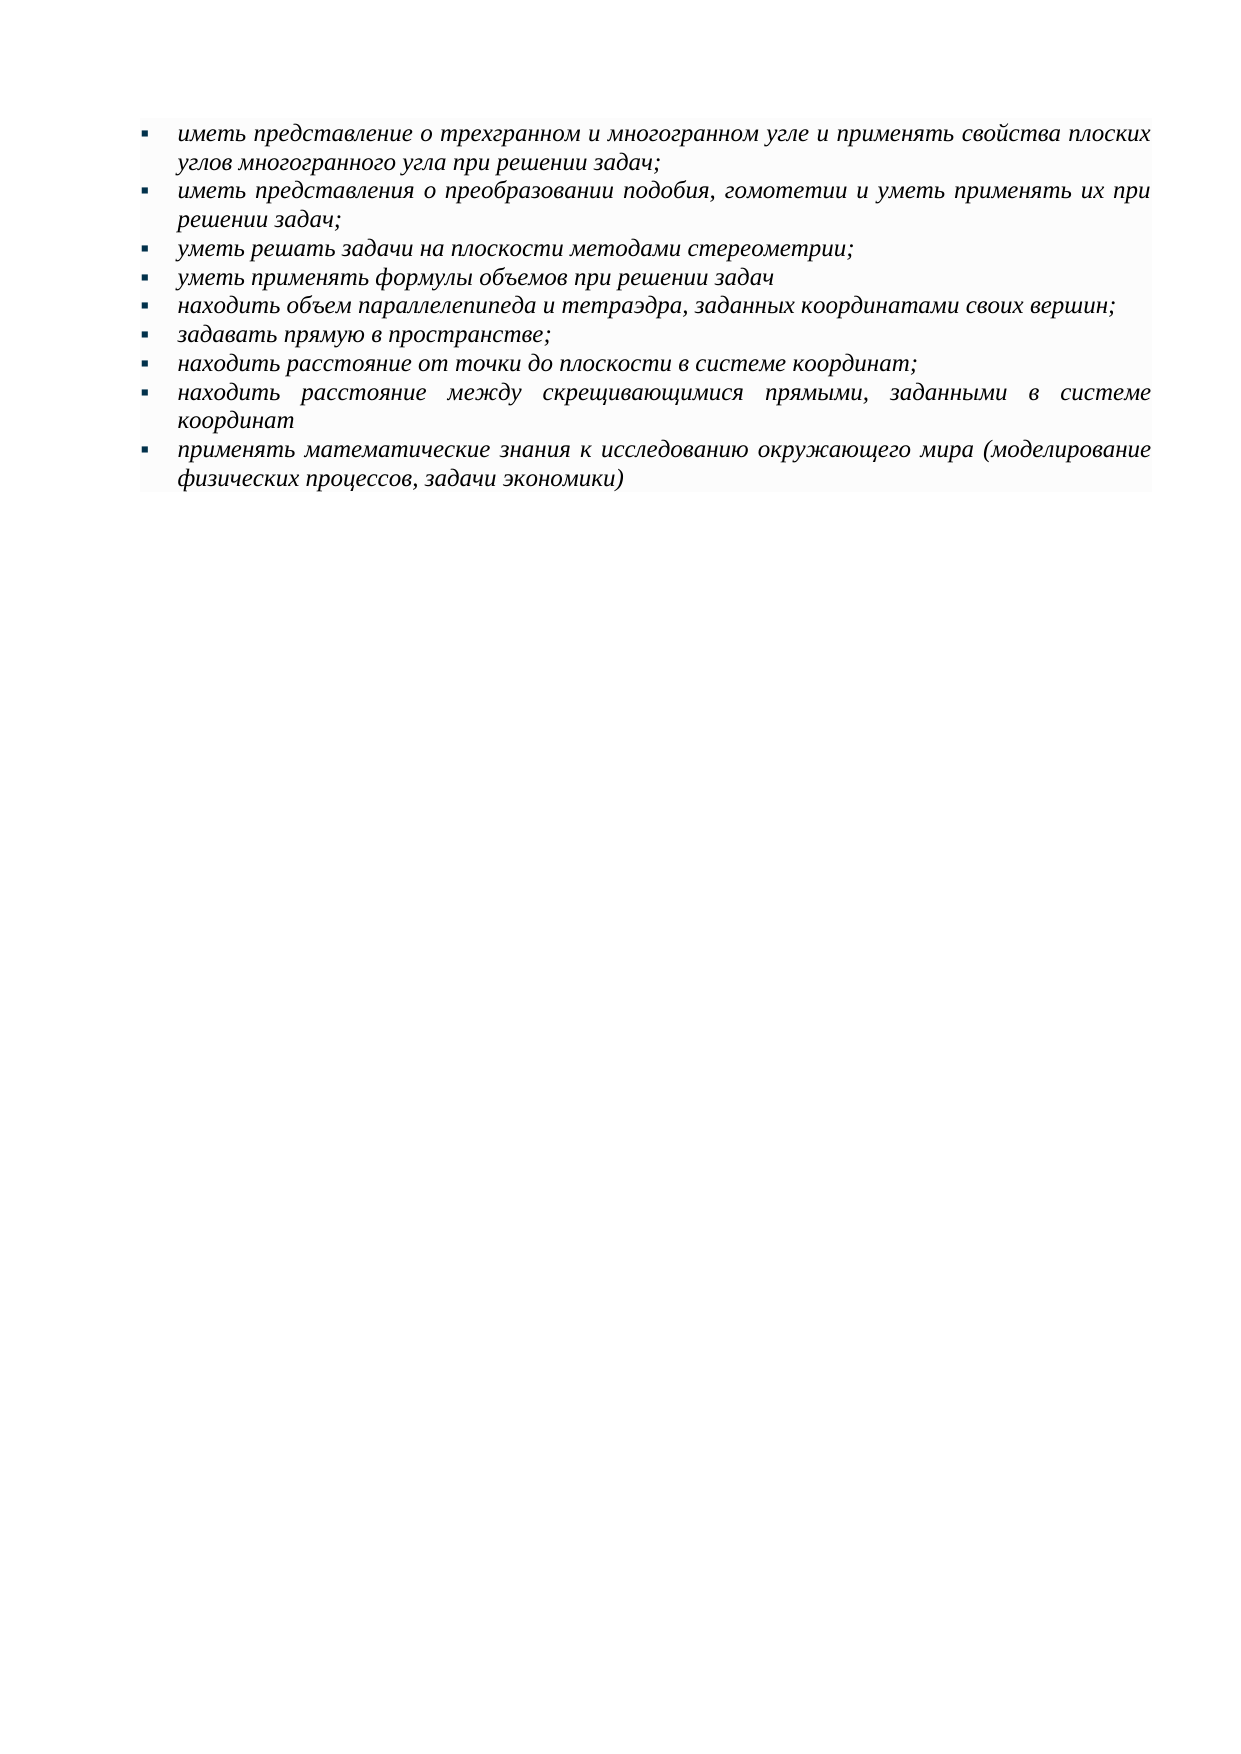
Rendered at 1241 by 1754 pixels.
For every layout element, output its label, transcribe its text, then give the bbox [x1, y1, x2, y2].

list задавать прямую в пространстве; [140, 319, 1152, 348]
list находить расстояние между скрещивающимися прямыми, заданными в системе координат [140, 377, 1152, 434]
list находить расстояние от точки до плоскости в системе координат; [140, 348, 1152, 377]
list уметь решать задачи на плоскости методами стереометрии; [140, 233, 1152, 262]
list иметь представления о преобразовании подобия, гомотетии и уметь применять их при решении задач; [140, 176, 1152, 233]
list находить объем параллелепипеда и тетраэдра, заданных координатами своих вершин; [140, 291, 1152, 319]
list иметь представление о трехгранном и многогранном угле и применять свойства плоских углов многогранного угла при решении задач; [140, 118, 1152, 176]
list уметь применять формулы объемов при решении задач [140, 262, 1152, 291]
list применять математические знания к исследованию окружающего мира (моделирование физических процессов, задачи экономики) [140, 434, 1152, 492]
